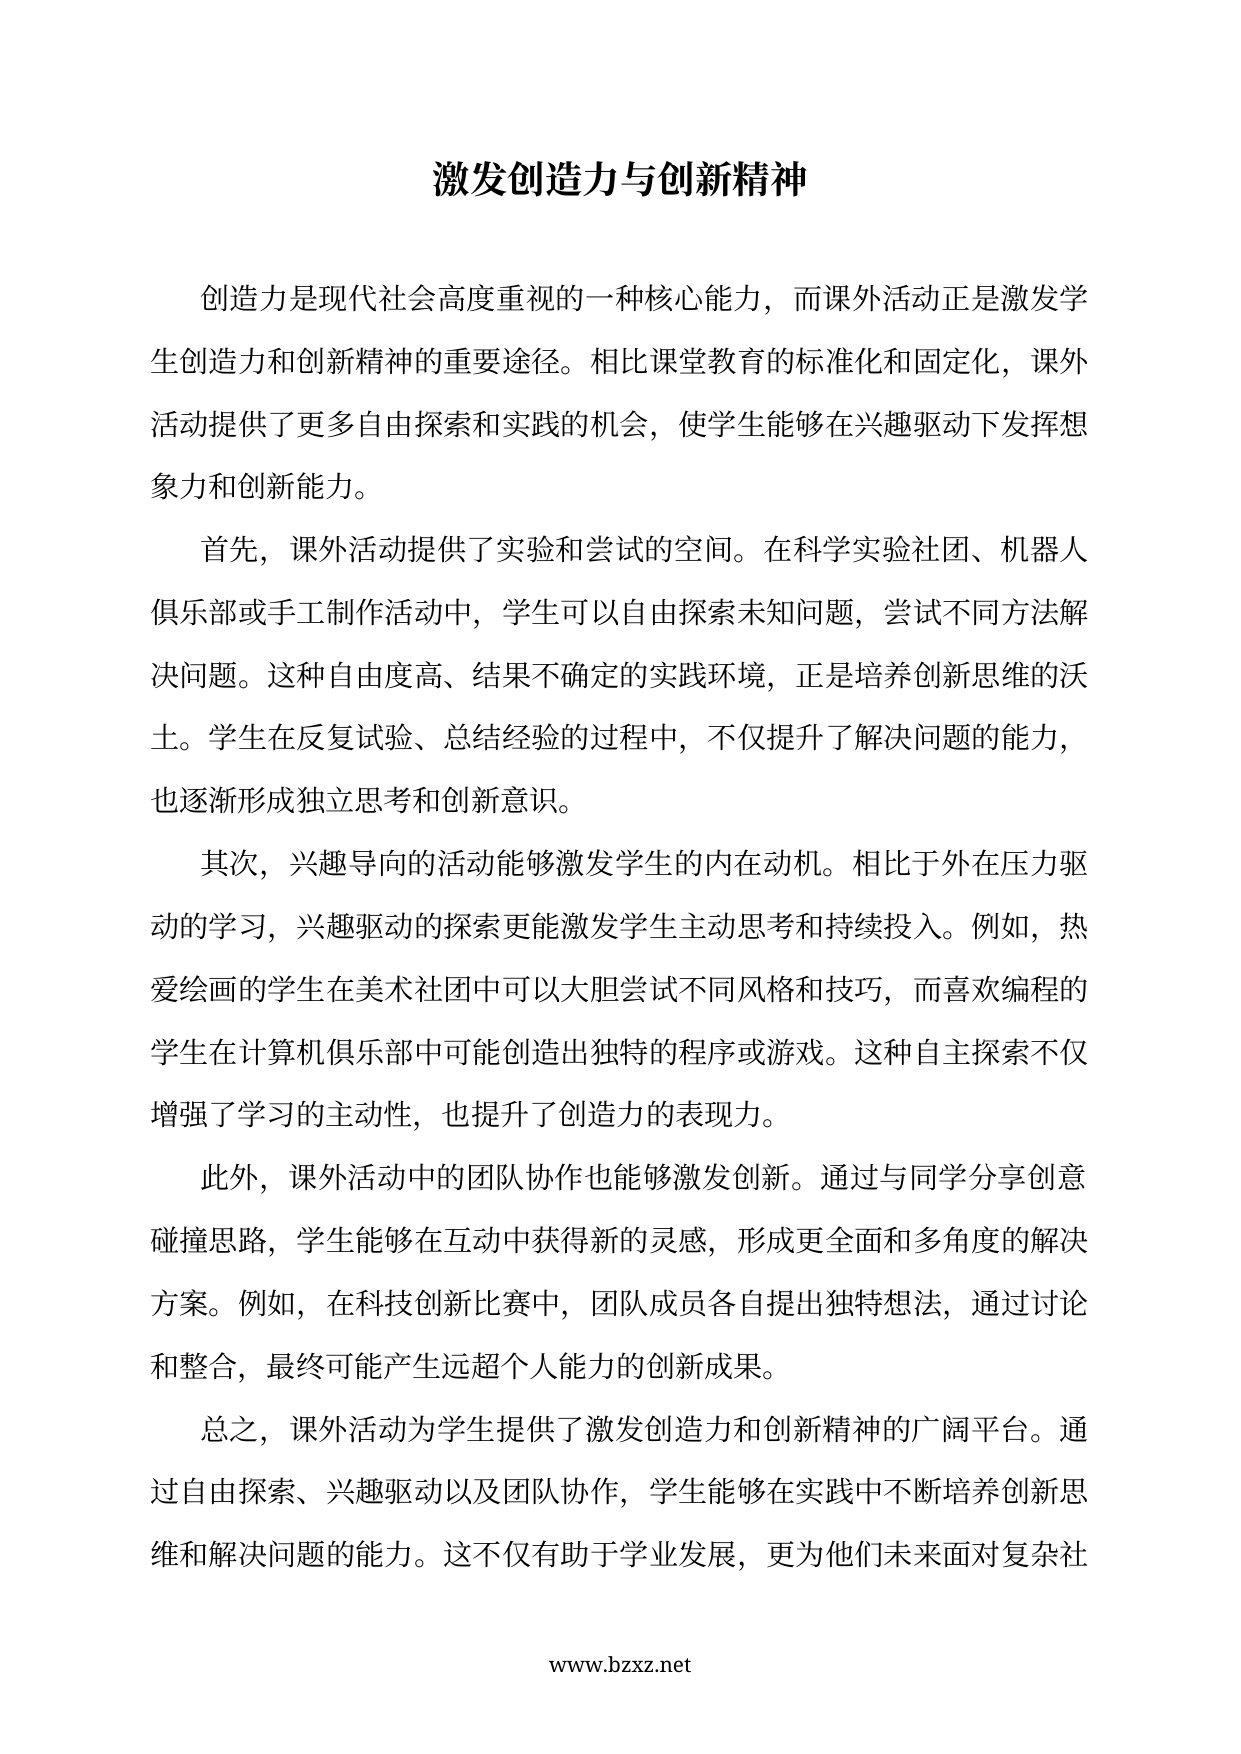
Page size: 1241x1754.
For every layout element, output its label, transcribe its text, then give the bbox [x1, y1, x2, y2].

text 此外，课外活动中的团队协作也能够激发创新。通过与同学分享创意、碰撞思路，学生能够在互动中获得新的灵感，形成更全面和多角度的解决方案。例如，在科技创新比赛中，团队成员各自提出独特想法，通过讨论和整合，最终可能产生远超个人能力的创新成果。 [150, 1155, 1090, 1385]
text 创造力是现代社会高度重视的一种核心能力，而课外活动正是激发学生创造力和创新精神的重要途径。相比课堂教育的标准化和固定化，课外活动提供了更多自由探索和实践的机会，使学生能够在兴趣驱动下发挥想象力和创新能力。 [150, 276, 1090, 506]
text 首先，课外活动提供了实验和尝试的空间。在科学实验社团、机器人俱乐部或手工制作活动中，学生可以自由探索未知问题，尝试不同方法解决问题。这种自由度高、结果不确定的实践环境，正是培养创新思维的沃土。学生在反复试验、总结经验的过程中，不仅提升了解决问题的能力，也逐渐形成独立思考和创新意识。 [150, 527, 1090, 820]
text 其次，兴趣导向的活动能够激发学生的内在动机。相比于外在压力驱动的学习，兴趣驱动的探索更能激发学生主动思考和持续投入。例如，热爱绘画的学生在美术社团中可以大胆尝试不同风格和技巧，而喜欢编程的学生在计算机俱乐部中可能创造出独特的程序或游戏。这种自主探索不仅增强了学习的主动性，也提升了创造力的表现力。 [150, 841, 1090, 1134]
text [150, 1406, 1090, 1574]
subtitle 激发创造力与创新精神 [150, 150, 1090, 204]
